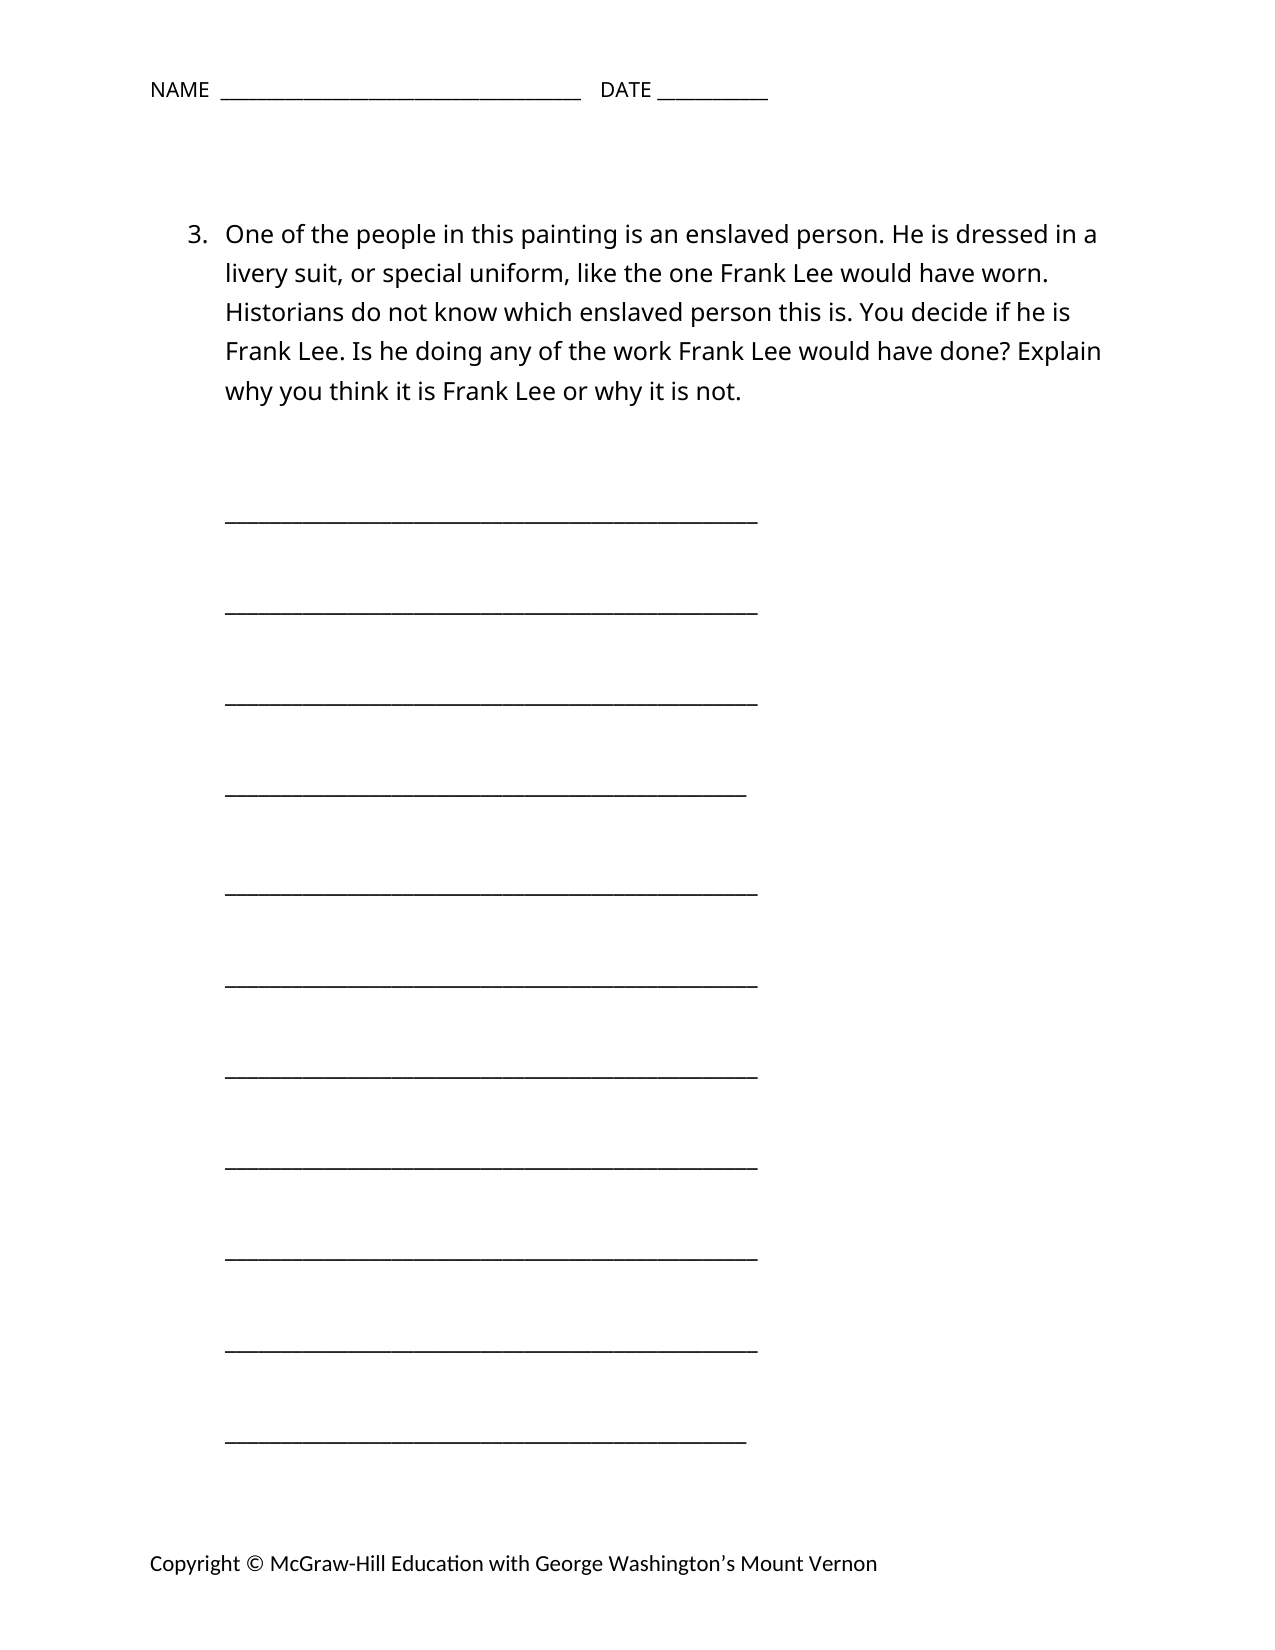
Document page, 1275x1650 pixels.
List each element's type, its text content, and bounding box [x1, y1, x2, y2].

text ________________________________________________ [225, 1231, 1125, 1297]
text ________________________________________________ [225, 1322, 1125, 1388]
text ________________________________________________ [225, 1048, 1125, 1115]
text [225, 1413, 1125, 1448]
text ________________________________________________ [225, 676, 1125, 742]
text ________________________________________________ [225, 584, 1125, 651]
text ________________________________________________ [225, 957, 1125, 1023]
text ________________________________________________ [225, 827, 1125, 932]
text ________________________________________________ [225, 493, 1125, 559]
text ________________________________________________ [225, 1140, 1125, 1206]
list One of the people in this painting is an enslaved person. He is dressed in a livery suit, or special uniform, like the one Frank Lee would have worn. Historians do not know which enslaved person this is. You decide if he is Frank Lee. Is he doing any of the work Frank Lee would have done? Explain why you think it is Frank Lee or why it is not. [187, 216, 1125, 407]
text _______________________________________________ [225, 767, 1125, 801]
